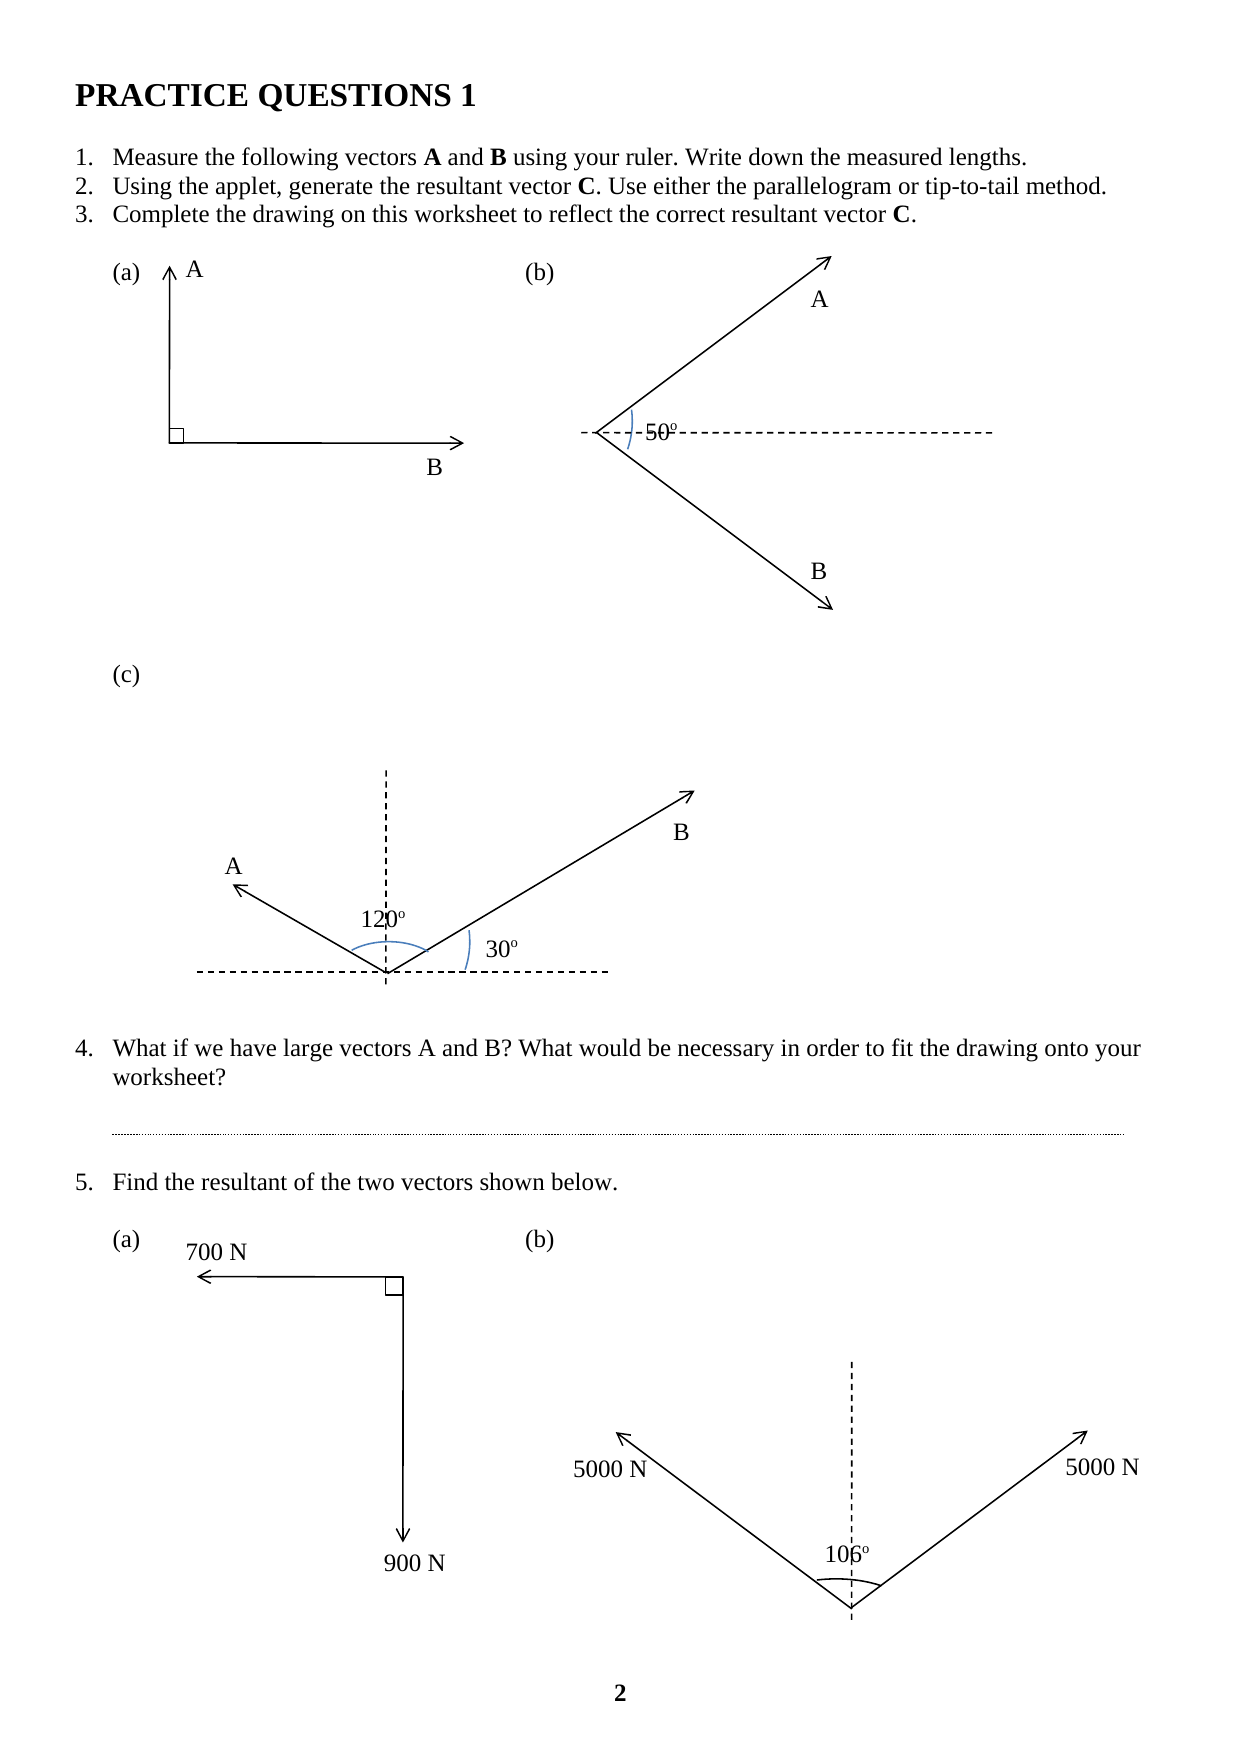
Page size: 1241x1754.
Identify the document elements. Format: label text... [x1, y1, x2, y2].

list Measure the following vectors A and B using your ruler. Write down the measured lengths. [75, 142, 1165, 171]
list (a) (b) [112, 1224, 1165, 1253]
list Using the applet, generate the resultant vector C. Use either the parallelogram or tip-to-tail method. [75, 171, 1165, 199]
list PRACTICE QUESTIONS 1 [75, 75, 1165, 113]
list Complete the drawing on this worksheet to reflect the correct resultant vector C. [75, 199, 1165, 228]
list (a) (b) [795, 257, 1165, 286]
list (c) [112, 659, 1165, 688]
list What if we have large vectors A and B? What would be necessary in order to fit the drawing onto your worksheet? [75, 1033, 1165, 1091]
list (a) (b) [112, 257, 825, 286]
list Find the resultant of the two vectors shown below. [75, 1167, 1165, 1196]
